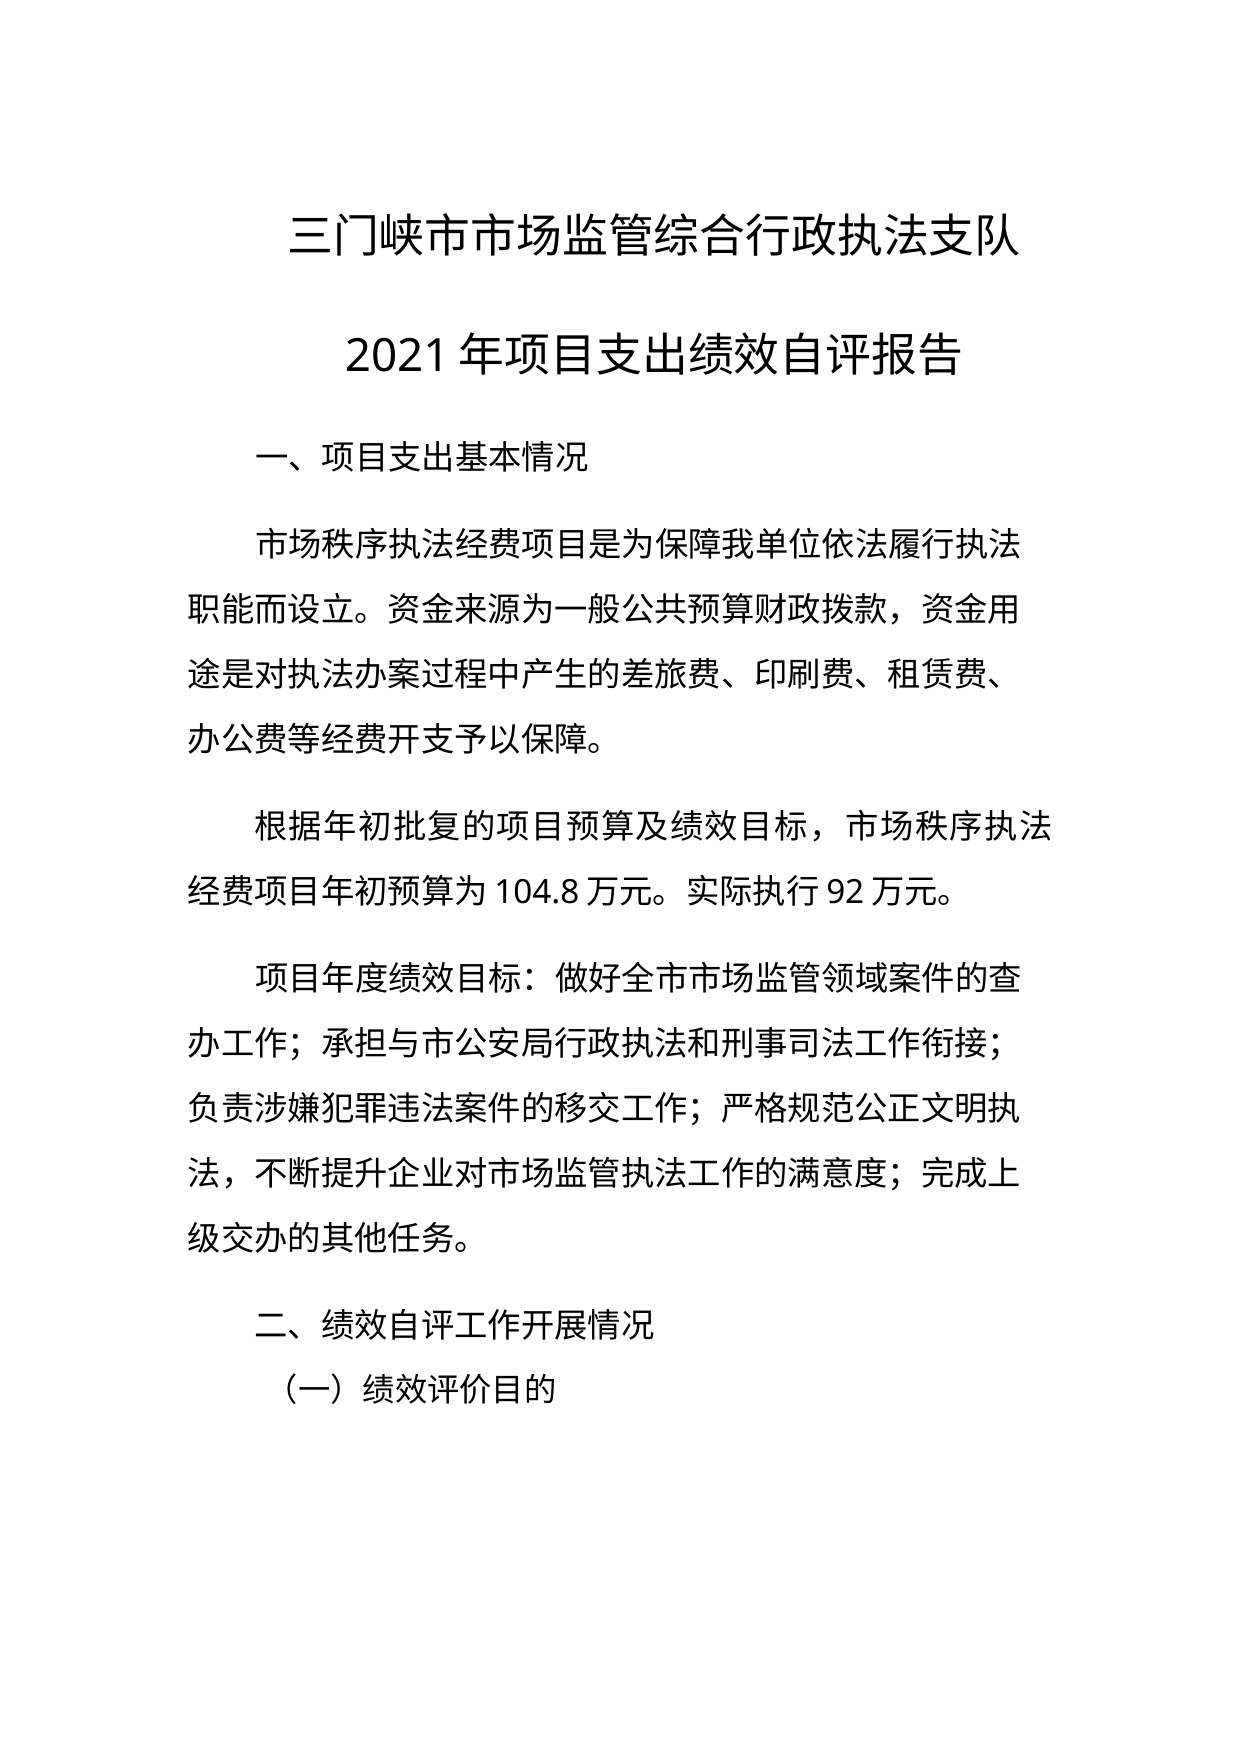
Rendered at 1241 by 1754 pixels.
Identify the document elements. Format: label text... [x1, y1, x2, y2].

text （一）绩效评价目的 [187, 1355, 1053, 1420]
text 2021年项目支出绩效自评报告 [187, 303, 1053, 401]
text 一、项目支出基本情况 [187, 423, 1053, 488]
text 市场秩序执法经费项目是为保障我单位依法履行执法职能而设立。资金来源为一般公共预算财政拨款，资金用途是对执法办案过程中产生的差旅费、印刷费、租赁费、办公费等经费开支予以保障。 [187, 509, 1053, 769]
text 根据年初批复的项目预算及绩效目标，市场秩序执法经费项目年初预算为104.8万元。实际执行92万元。 [187, 791, 1053, 921]
text 三门峡市市场监管综合行政执法支队 [187, 184, 1053, 281]
text 项目年度绩效目标：做好全市市场监管领域案件的查办工作；承担与市公安局行政执法和刑事司法工作衔接；负责涉嫌犯罪违法案件的移交工作；严格规范公正文明执法，不断提升企业对市场监管执法工作的满意度；完成上级交办的其他任务。 [187, 943, 1053, 1268]
text 二、绩效自评工作开展情况 [187, 1290, 1053, 1355]
